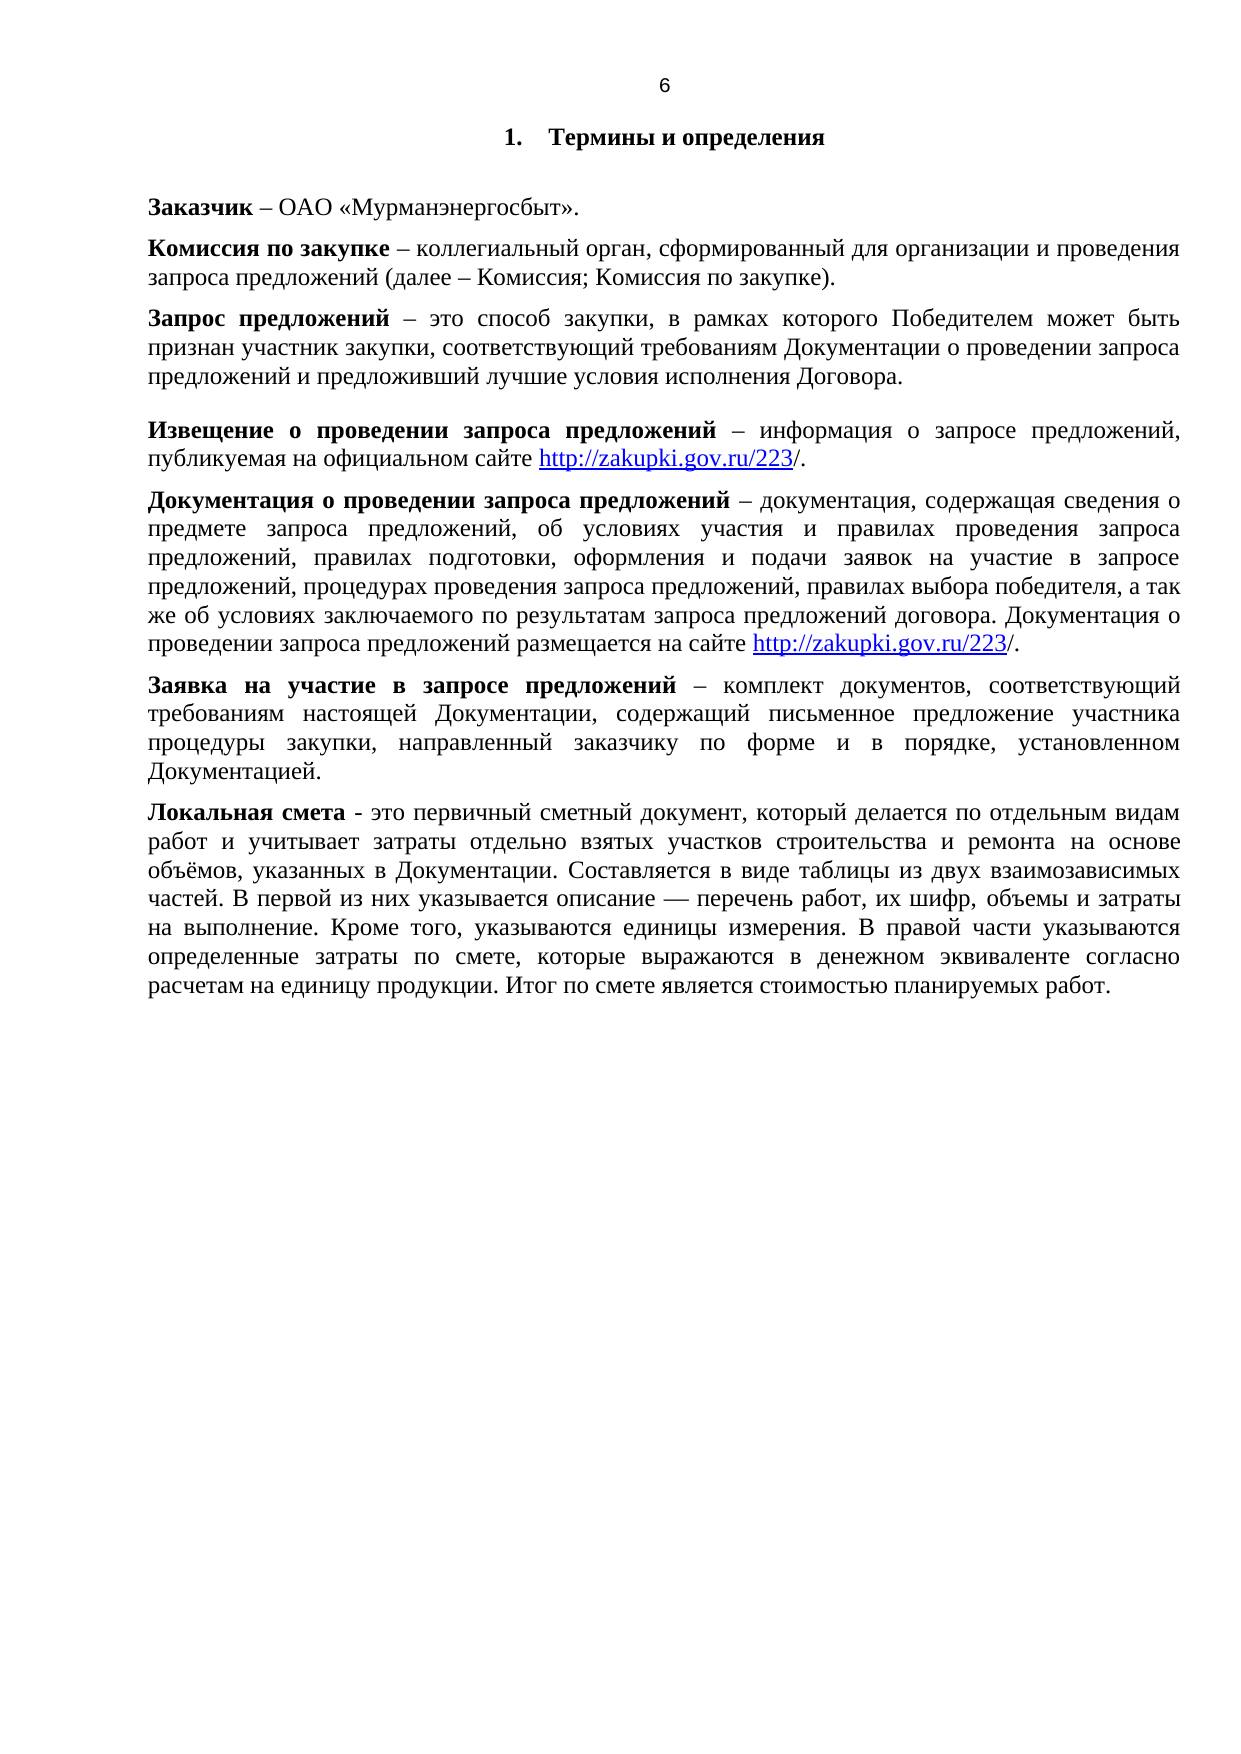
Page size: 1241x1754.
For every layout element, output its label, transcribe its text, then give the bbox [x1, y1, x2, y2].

text Документация о проведении запроса предложений – документация, содержащая сведения о предмете запроса предложений, об условиях участия и правилах проведения запроса предложений, правилах подготовки, оформления и подачи заявок на участие в запросе предложений, процедурах проведения запроса предложений, правилах выбора победителя, а так же об условиях заключаемого по результатам запроса предложений договора. Документация о проведении запроса предложений размещается на сайте http://zakupki.gov.ru/223/. [148, 485, 1181, 657]
text Комиссия по закупке – коллегиальный орган, сформированный для организации и проведения запроса предложений (далее – Комиссия; Комиссия по закупке). [148, 233, 1181, 291]
text Заказчик – ОАО «Мурманэнергосбыт». [148, 192, 1181, 221]
text Локальная смета - это первичный сметный документ, который делается по отдельным видам работ и учитывает затраты отдельно взятых участков строительства и ремонта на основе объёмов, указанных в Документации. Составляется в виде таблицы из двух взаимозависимых частей. В первой из них указывается описание — перечень работ, их шифр, объемы и затраты на выполнение. Кроме того, указываются единицы измерения. В правой части указываются определенные затраты по смете, которые выражаются в денежном эквиваленте согласно расчетам на единицу продукции. Итог по смете является стоимостью планируемых работ. [148, 797, 1181, 998]
text Заявка на участие в запросе предложений – комплект документов, соответствующий требованиям настоящей Документации, содержащий письменное предложение участника процедуры закупки, направленный заказчику по форме и в порядке, установленном Документацией. [148, 670, 1181, 785]
list Термины и определения [148, 122, 1181, 151]
text Извещение о проведении запроса предложений – информация о запросе предложений, публикуемая на официальном сайте http://zakupki.gov.ru/223/. [148, 415, 1181, 472]
text Запрос предложений – это способ закупки, в рамках которого Победителем может быть признан участник закупки, соответствующий требованиям Документации о проведении запроса предложений и предложивший лучшие условия исполнения Договора. [148, 303, 1181, 390]
